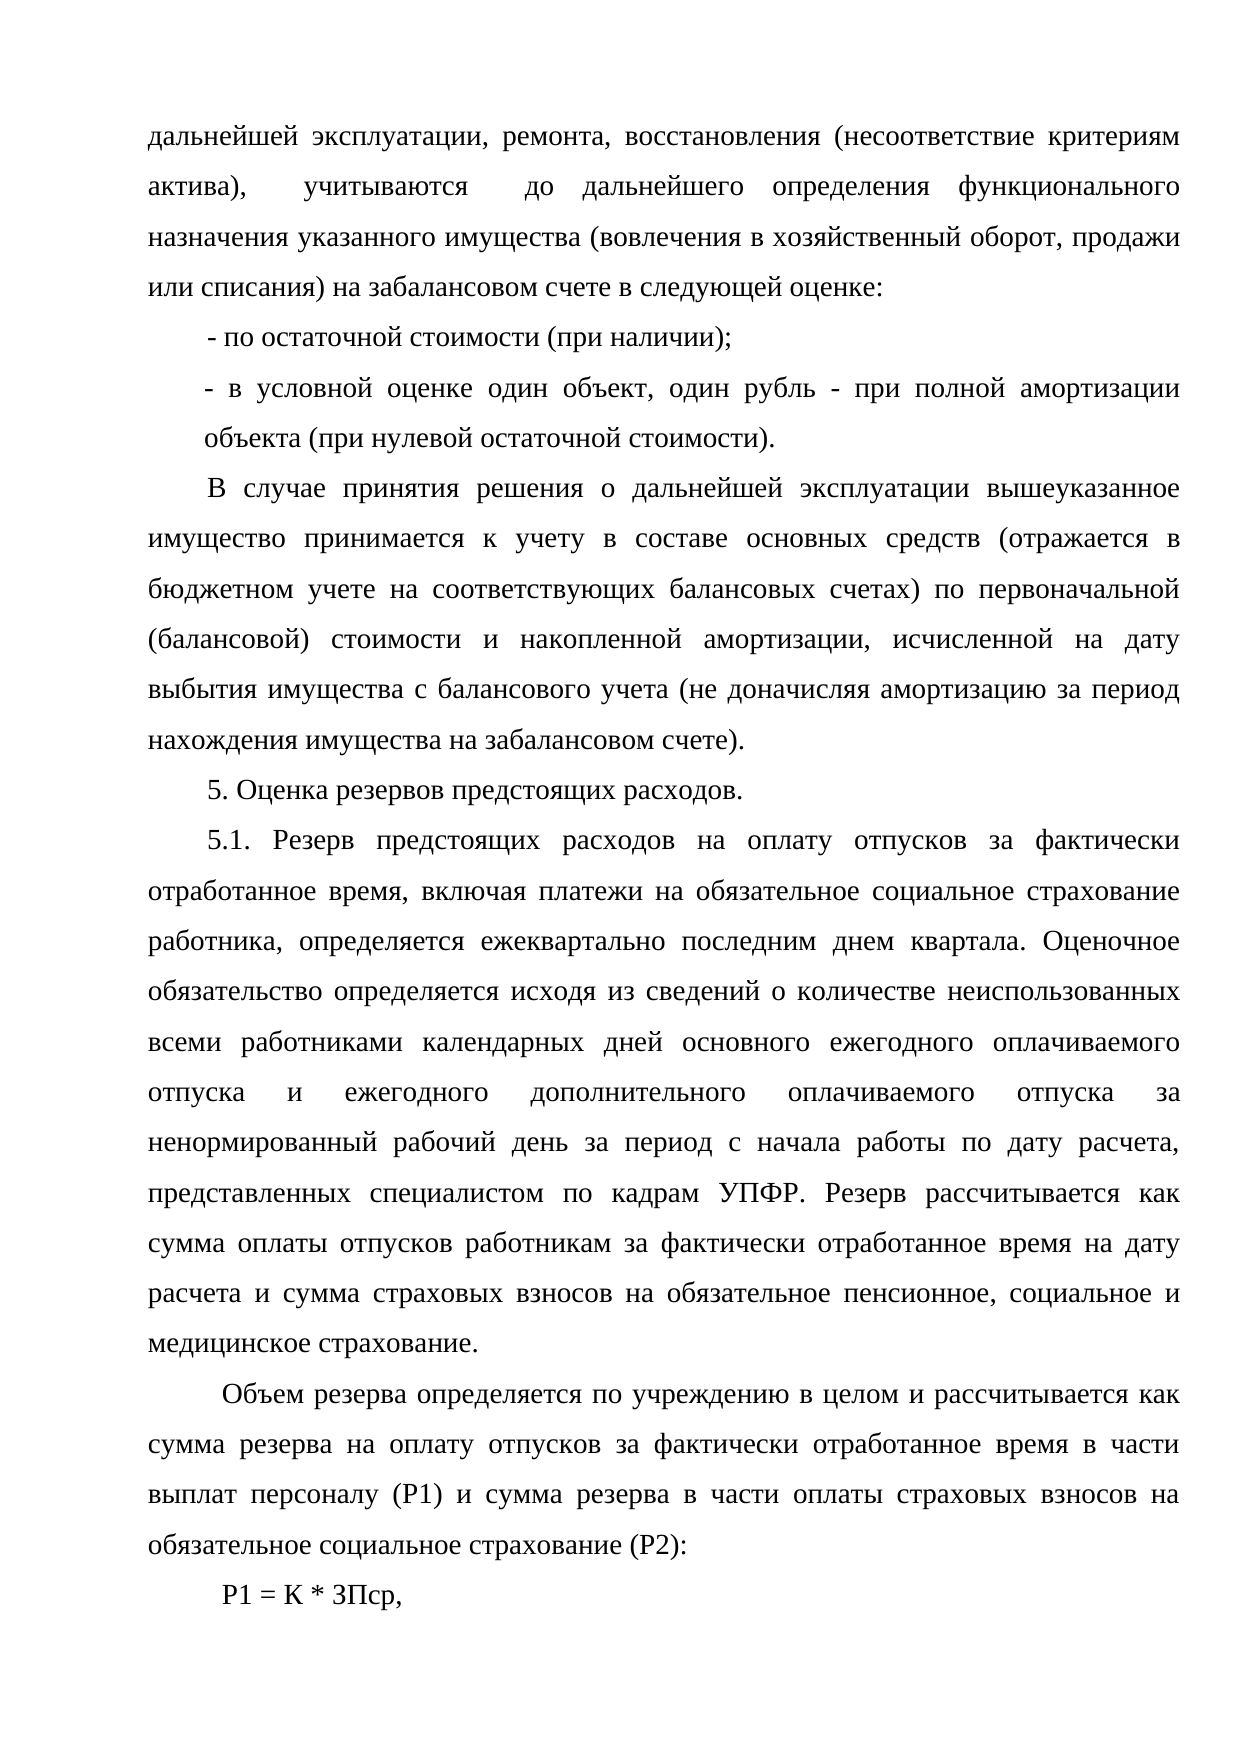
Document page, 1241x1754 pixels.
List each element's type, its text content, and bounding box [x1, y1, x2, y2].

text Р1 = К * ЗПср, [148, 1577, 1181, 1611]
text - в условной оценке один объект, один рубль - при полной амортизации объекта (при нулевой остаточной стоимости). [204, 370, 1181, 453]
text В случае принятия решения о дальнейшей эксплуатации вышеуказанное имущество принимается к учету в составе основных средств (отражается в бюджетном учете на соответствующих балансовых счетах) по первоначальной (балансовой) стоимости и накопленной амортизации, исчисленной на дату выбытия имущества с балансового учета (не доначисляя амортизацию за период нахождения имущества на забалансовом счете). [148, 470, 1181, 755]
text Объем резерва определяется по учреждению в целом и рассчитывается как сумма резерва на оплату отпусков за фактически отработанное время в части выплат персоналу (Р1) и сумма резерва в части оплаты страховых взносов на обязательное социальное страхование (Р2): [148, 1376, 1181, 1560]
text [148, 118, 1181, 303]
text - по остаточной стоимости (при наличии); [148, 319, 1181, 353]
text 5.1. Резерв предстоящих расходов на оплату отпусков за фактически отработанное время, включая платежи на обязательное социальное страхование работника, определяется ежеквартально последним днем квартала. Оценочное обязательство определяется исходя из сведений о количестве неиспользованных всеми работниками календарных дней основного ежегодного оплачиваемого отпуска и ежегодного дополнительного оплачиваемого отпуска за ненормированный рабочий день за период с начала работы по дату расчета, представленных специалистом по кадрам УПФР. Резерв рассчитывается как сумма оплаты отпусков работникам за фактически отработанное время на дату расчета и сумма страховых взносов на обязательное пенсионное, социальное и медицинское страхование. [148, 822, 1181, 1359]
text 5. Оценка резервов предстоящих расходов. [148, 772, 1181, 806]
